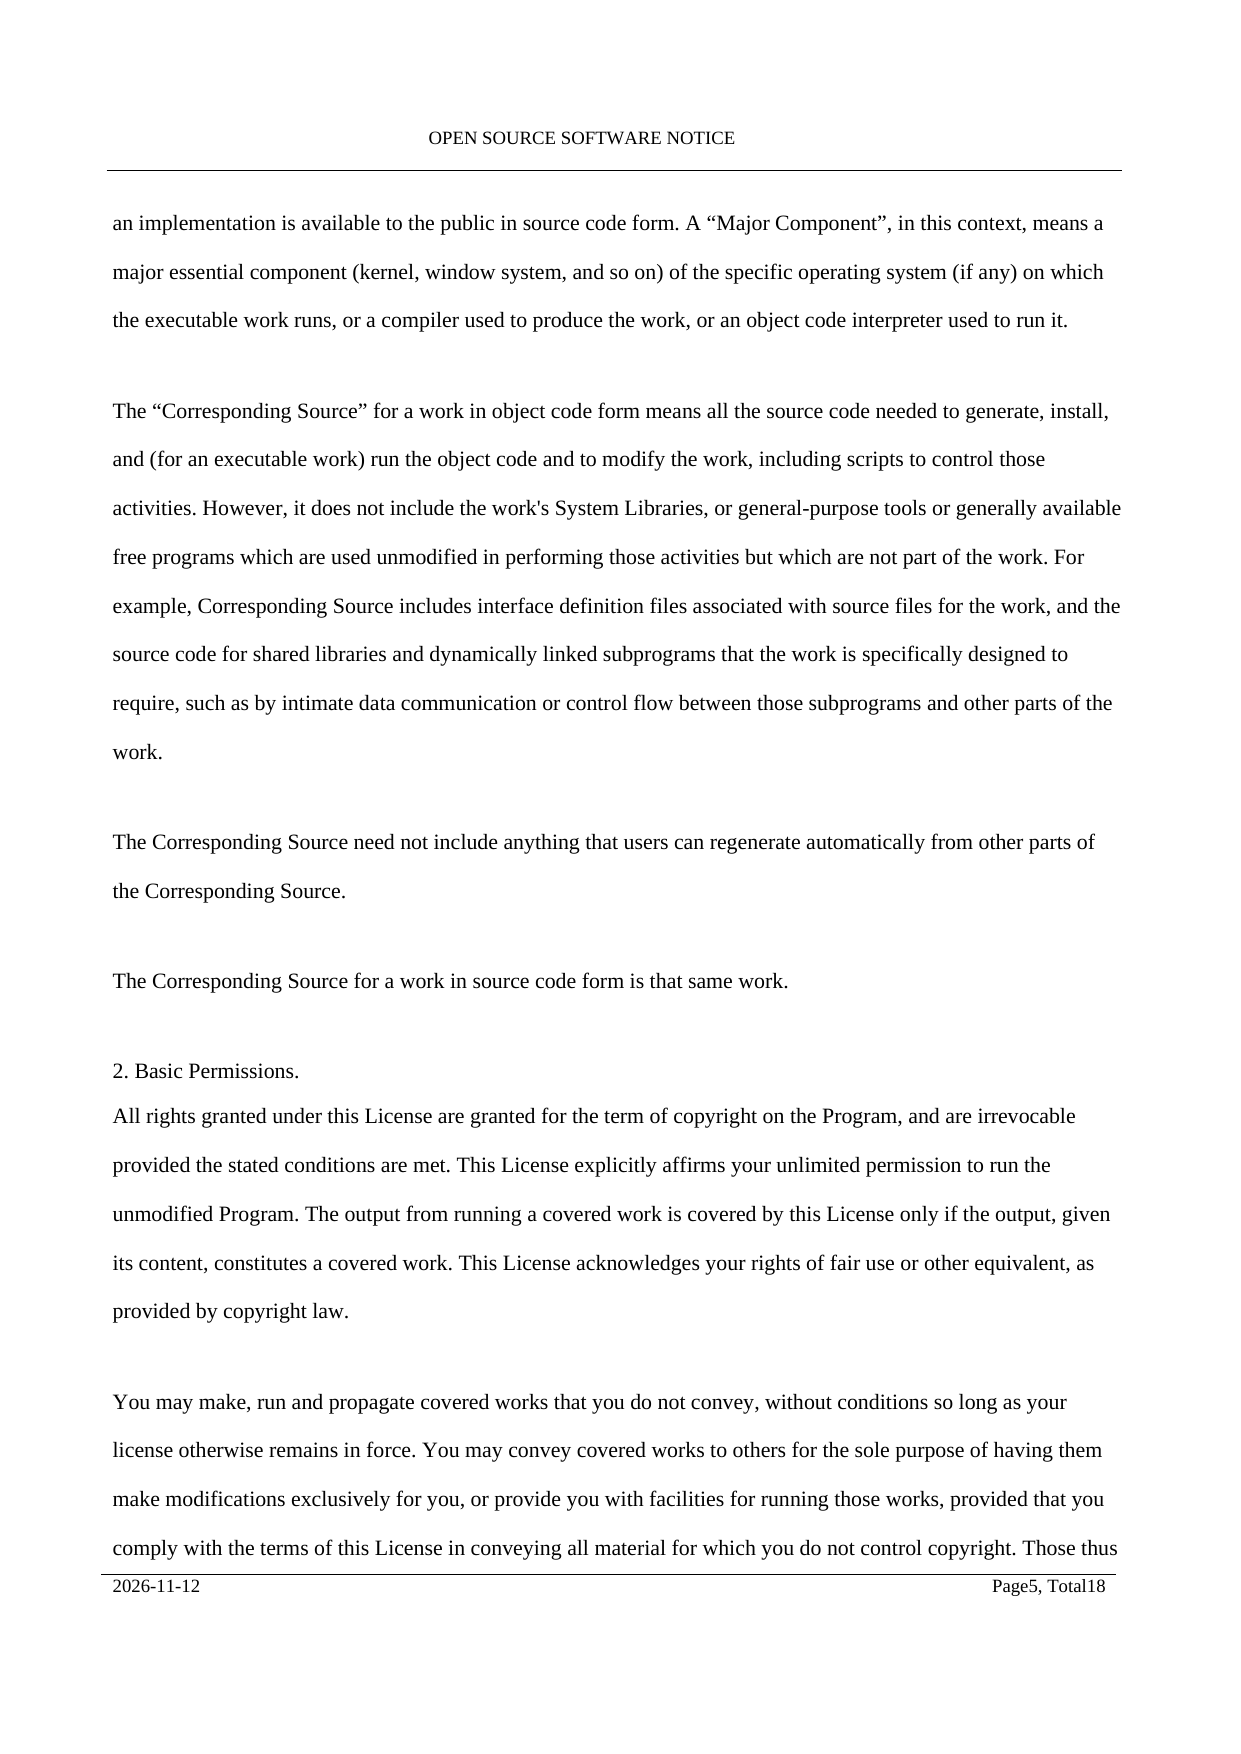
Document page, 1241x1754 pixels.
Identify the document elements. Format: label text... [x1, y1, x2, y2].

text The Corresponding Source need not include anything that users can regenerate automatically from other parts of the Corresponding Source. [112, 826, 1128, 907]
text 2. Basic Permissions. [112, 1055, 1128, 1087]
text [112, 1385, 1128, 1564]
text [112, 206, 1128, 336]
text The “Corresponding Source” for a work in object code form means all the source code needed to generate, install, and (for an executable work) run the object code and to modify the work, including scripts to control those activities. However, it does not include the work's System Libraries, or general-purpose tools or generally available free programs which are used unmodified in performing those activities but which are not part of the work. For example, Corresponding Source includes interface definition files associated with source files for the work, and the source code for shared libraries and dynamically linked subprograms that the work is specifically designed to require, such as by intimate data communication or control flow between those subprograms and other parts of the work. [112, 394, 1128, 768]
text All rights granted under this License are granted for the term of copyright on the Program, and are irrevocable provided the stated conditions are met. This License explicitly affirms your unlimited permission to run the unmodified Program. The output from running a covered work is covered by this License only if the output, given its content, constitutes a covered work. This License acknowledges your rights of fair use or other equivalent, as provided by copyright law. [112, 1100, 1128, 1327]
text The Corresponding Source for a work in source code form is that same work. [112, 964, 1128, 997]
